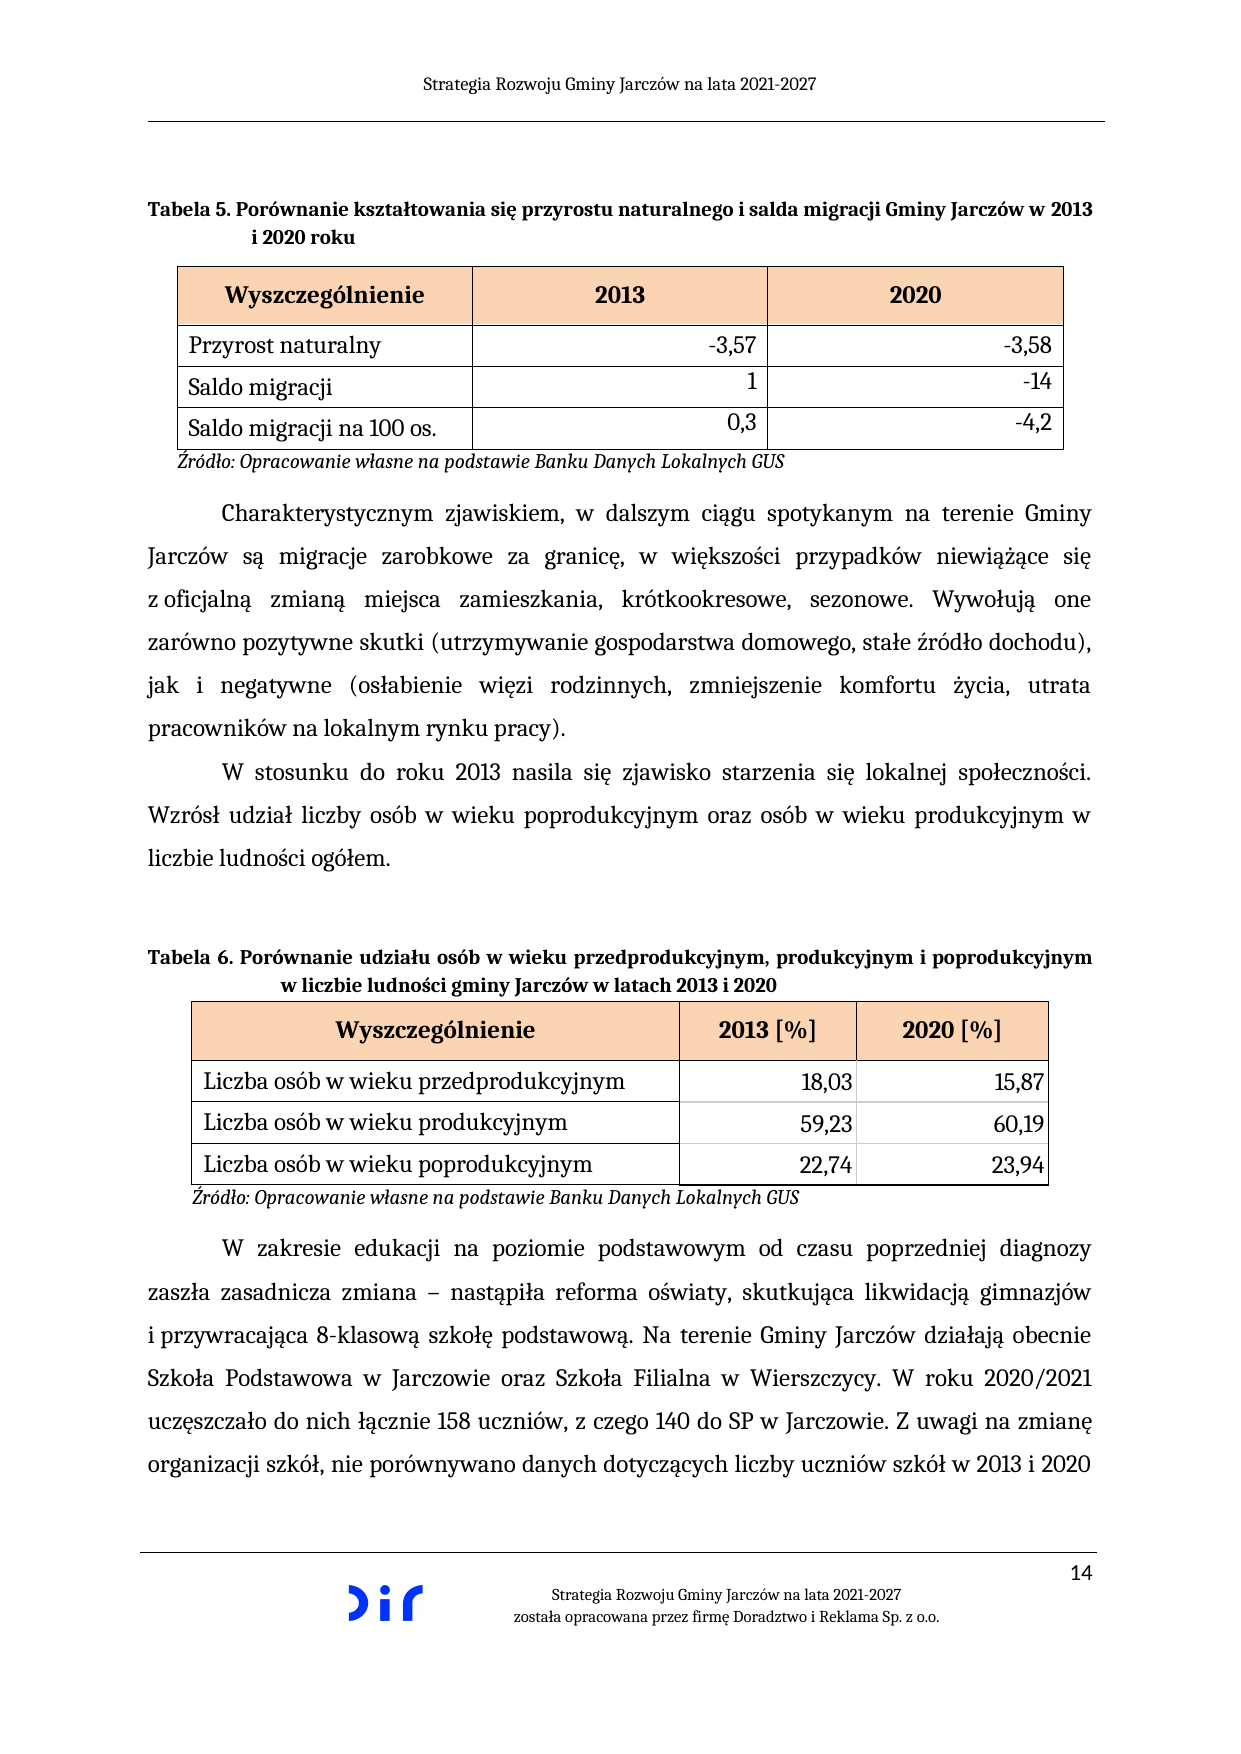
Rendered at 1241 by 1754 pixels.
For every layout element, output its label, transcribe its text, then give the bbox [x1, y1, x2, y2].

table_cell -14 [768, 367, 1063, 407]
text Charakterystycznym zjawiskiem, w dalszym ciągu spotykanym na terenie Gminy Jarczów są migracje zarobkowe za granicę, w większości przypadków niewiążące się z oficjalną zmianą miejsca zamieszkania, krótkookresowe, sezonowe. Wywołują one zarówno pozytywne skutki (utrzymywanie gospodarstwa domowego, stałe źródło dochodu), jak i negatywne (osłabienie więzi rodzinnych, zmniejszenie komfortu życia, utrata pracowników na lokalnym rynku pracy). [148, 499, 1092, 743]
table_cell 15,87 [857, 1061, 1048, 1101]
table_cell 23,94 [857, 1144, 1048, 1184]
table_cell -3,58 [768, 326, 1063, 366]
table_cell Saldo migracji na 100 os. [178, 408, 472, 449]
text W stosunku do roku 2013 nasila się zjawisko starzenia się lokalnej społeczności. Wzrósł udział liczby osób w wieku poprodukcyjnym oraz osób w wieku produkcyjnym w liczbie ludności ogółem. [148, 757, 1092, 872]
table_cell Saldo migracji [178, 367, 472, 407]
table_cell -4,2 [768, 408, 1063, 449]
table_header Wyszczególnienie [178, 267, 472, 324]
table_cell 60,19 [857, 1103, 1048, 1142]
table_cell Przyrost naturalny [178, 326, 472, 366]
table_cell 18,03 [680, 1061, 856, 1101]
table_cell Liczba osób w wieku produkcyjnym [192, 1102, 679, 1142]
text Tabela 6. Porównanie udziału osób w wieku przedprodukcyjnym, produkcyjnym i poprodukcyjnym w liczbie ludności gminy Jarczów w latach 2013 i 2020 [148, 946, 1092, 997]
table_cell Liczba osób w wieku przedprodukcyjnym [192, 1061, 679, 1101]
table_cell 1 [473, 367, 767, 407]
table_header 2020 [%] [857, 1002, 1048, 1060]
table_header Wyszczególnienie [192, 1002, 679, 1060]
table_cell 0,3 [473, 408, 767, 449]
table_header 2020 [768, 267, 1063, 324]
text Źródło: Opracowanie własne na podstawie Banku Danych Lokalnych GUS [177, 450, 1092, 474]
table_cell 22,74 [680, 1144, 856, 1184]
picture [348, 1585, 423, 1621]
table_cell Liczba osób w wieku poprodukcyjnym [192, 1144, 679, 1184]
table_cell 59,23 [680, 1103, 856, 1142]
text Źródło: Opracowanie własne na podstawie Banku Danych Lokalnych GUS [192, 1185, 1092, 1209]
table_header 2013 [473, 267, 767, 324]
table_header 2013 [%] [680, 1002, 856, 1060]
table_cell -3,57 [473, 326, 767, 366]
text Tabela 5. Porównanie kształtowania się przyrostu naturalnego i salda migracji Gminy Jarczów w 2013 i 2020 roku [148, 198, 1092, 249]
